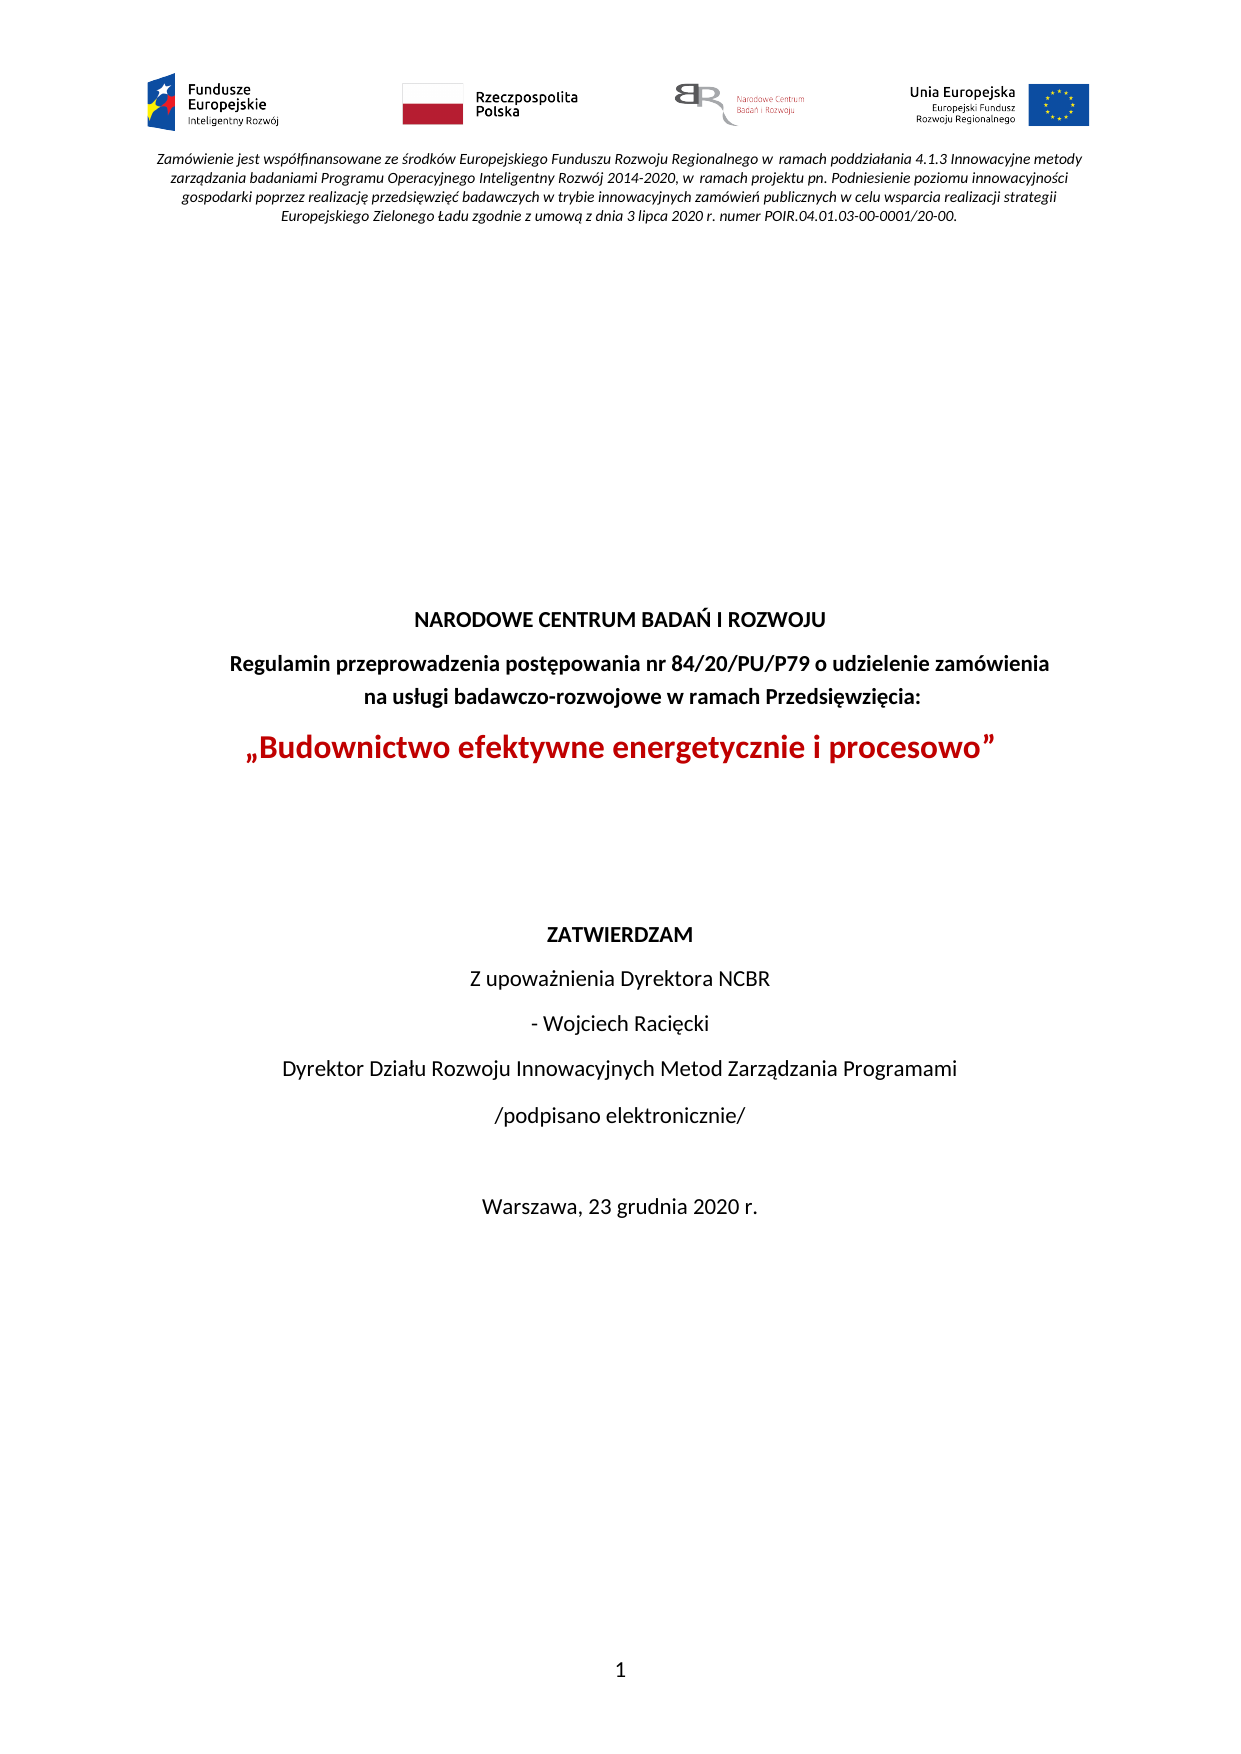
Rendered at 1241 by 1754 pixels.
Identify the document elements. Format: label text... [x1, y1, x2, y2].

subtitle Regulamin przeprowadzenia postępowania nr 84/20/PU/P79 o udzielenie zamówienia na usługi badawczo-rozwojowe w ramach Przedsięwzięcia: [193, 649, 1092, 710]
subtitle - Wojciech Racięcki [148, 1009, 1092, 1037]
picture [147, 73, 1090, 131]
subtitle Warszawa, 23 grudnia 2020 r. [148, 1192, 1092, 1220]
subtitle /podpisano elektronicznie/ [148, 1101, 1092, 1129]
text Dyrektor Działu Rozwoju Innowacyjnych Metod Zarządzania Programami [148, 1054, 1092, 1082]
subtitle Z upoważnienia Dyrektora NCBR [148, 964, 1092, 992]
subtitle „Budownictwo efektywne energetycznie i procesowo” [148, 726, 1092, 767]
subtitle ZATWIERDZAM [148, 920, 1092, 948]
subtitle NARODOWE CENTRUM BADAŃ I ROZWOJU [148, 605, 1092, 633]
